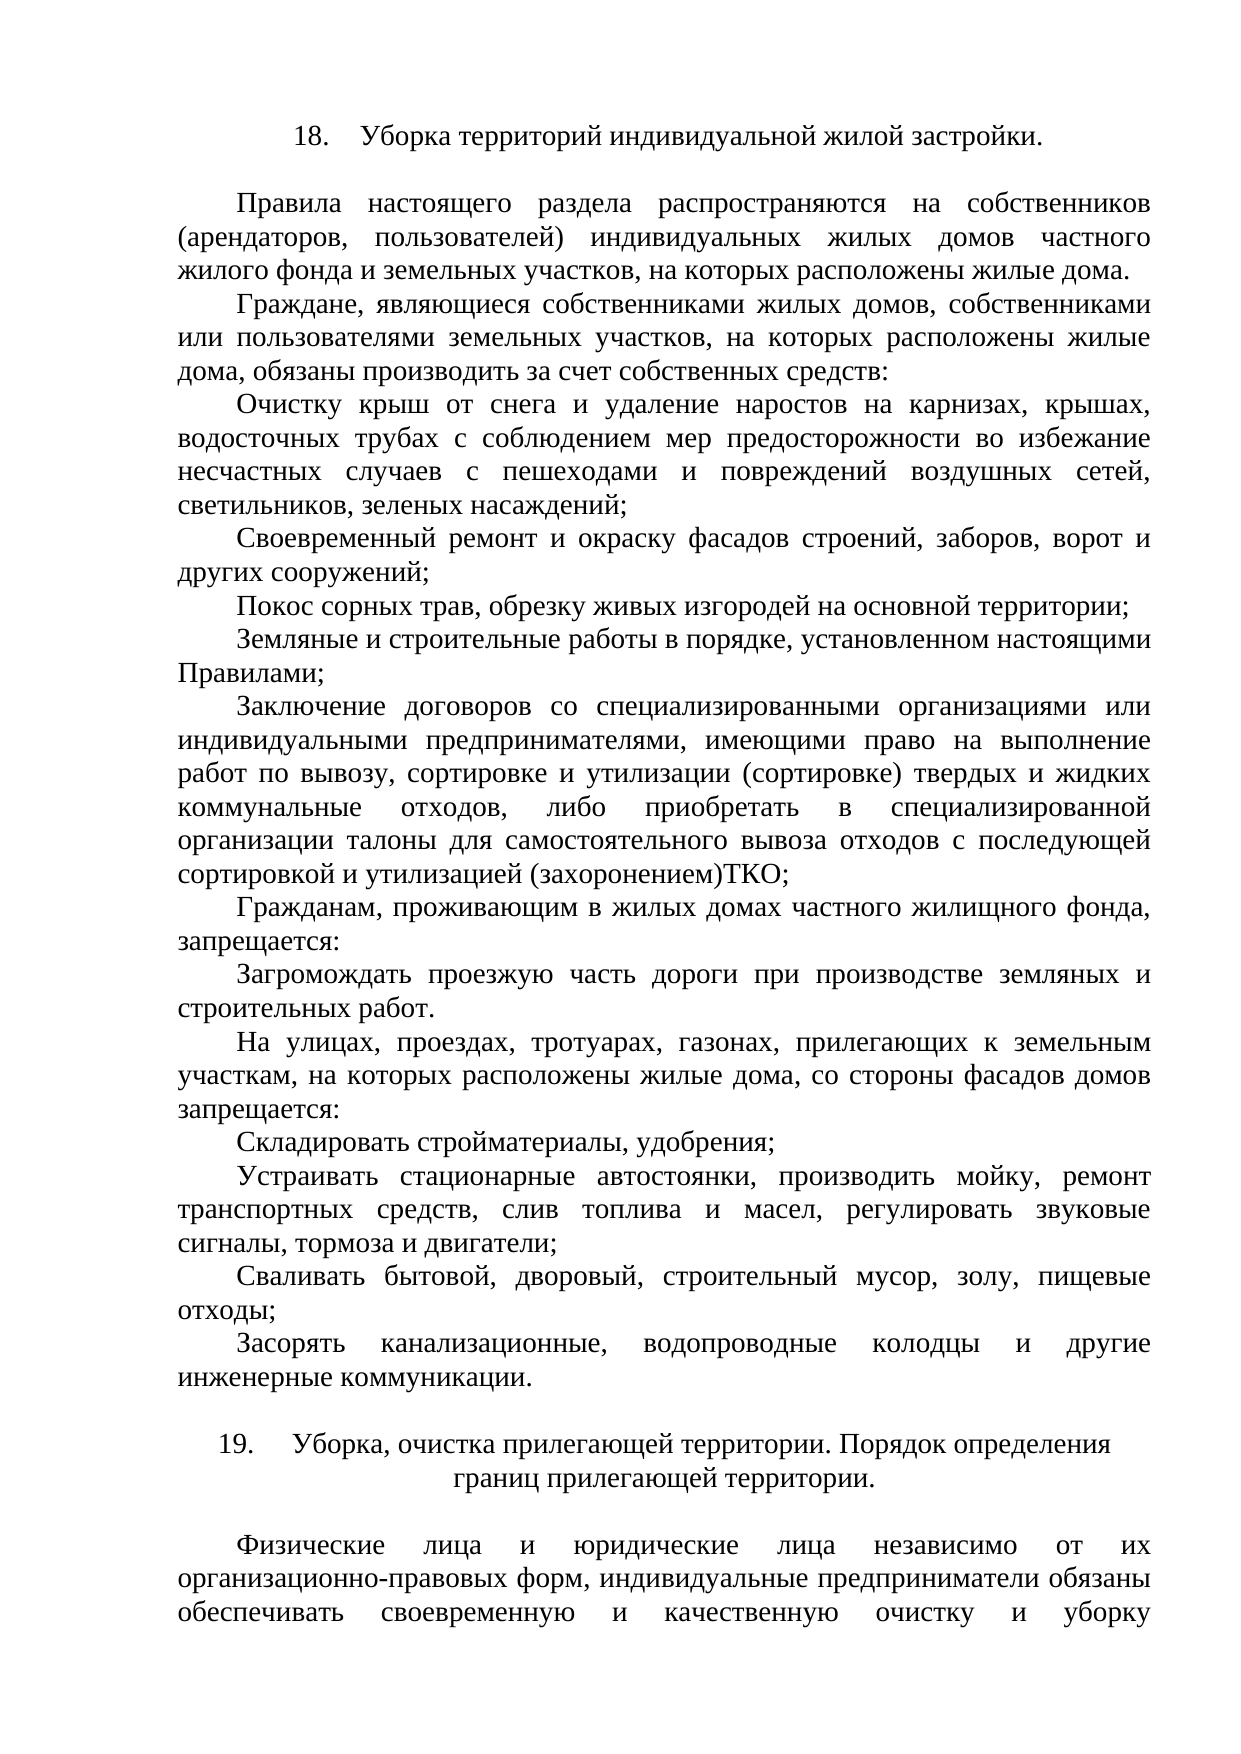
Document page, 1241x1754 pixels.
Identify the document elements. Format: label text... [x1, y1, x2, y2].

text На улицах, проездах, тротуарах, газонах, прилегающих к земельным участкам, на которых расположены жилые дома, со стороны фасадов домов запрещается: [177, 1024, 1152, 1124]
text Земляные и строительные работы в порядке, установленном настоящими Правилами; [177, 621, 1152, 688]
text Загромождать проезжую часть дороги при производстве земляных и строительных работ. [177, 957, 1152, 1024]
text Гражданам, проживающим в жилых домах частного жилищного фонда, запрещается: [177, 889, 1152, 957]
text Сваливать бытовой, дворовый, строительный мусор, золу, пищевые отходы; [177, 1258, 1152, 1326]
text Покос сорных трав, обрезку живых изгородей на основной территории; [177, 588, 1152, 621]
text Своевременный ремонт и окраску фасадов строений, заборов, ворот и других сооружений; [177, 521, 1152, 588]
text Граждане, являющиеся собственниками жилых домов, собственниками или пользователями земельных участков, на которых расположены жилые дома, обязаны производить за счет собственных средств: [177, 286, 1152, 386]
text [177, 1527, 1152, 1627]
text Правила настоящего раздела распространяются на собственников (арендаторов, пользователей) индивидуальных жилых домов частного жилого фонда и земельных участков, на которых расположены жилые дома. [177, 185, 1152, 286]
text Устраивать стационарные автостоянки, производить мойку, ремонт транспортных средств, слив топлива и масел, регулировать звуковые сигналы, тормоза и двигатели; [177, 1158, 1152, 1258]
text 18. Уборка территорий индивидуальной жилой застройки. [177, 118, 1152, 152]
text Очистку крыш от снега и удаление наростов на карнизах, крышах, водосточных трубах с соблюдением мер предосторожности во избежание несчастных случаев с пешеходами и повреждений воздушных сетей, светильников, зеленых насаждений; [177, 386, 1152, 521]
text Складировать стройматериалы, удобрения; [177, 1124, 1152, 1158]
text Засорять канализационные, водопроводные колодцы и другие инженерные коммуникации. [177, 1326, 1152, 1393]
text 19. Уборка, очистка прилегающей территории. Порядок определения границ прилегающей территории. [177, 1426, 1152, 1493]
text Заключение договоров со специализированными организациями или индивидуальными предпринимателями, имеющими право на выполнение работ по вывозу, сортировке и утилизации (сортировке) твердых и жидких коммунальные отходов, либо приобретать в специализированной организации талоны для самостоятельного вывоза отходов с последующей сортировкой и утилизацией (захоронением)ТКО; [177, 688, 1152, 889]
